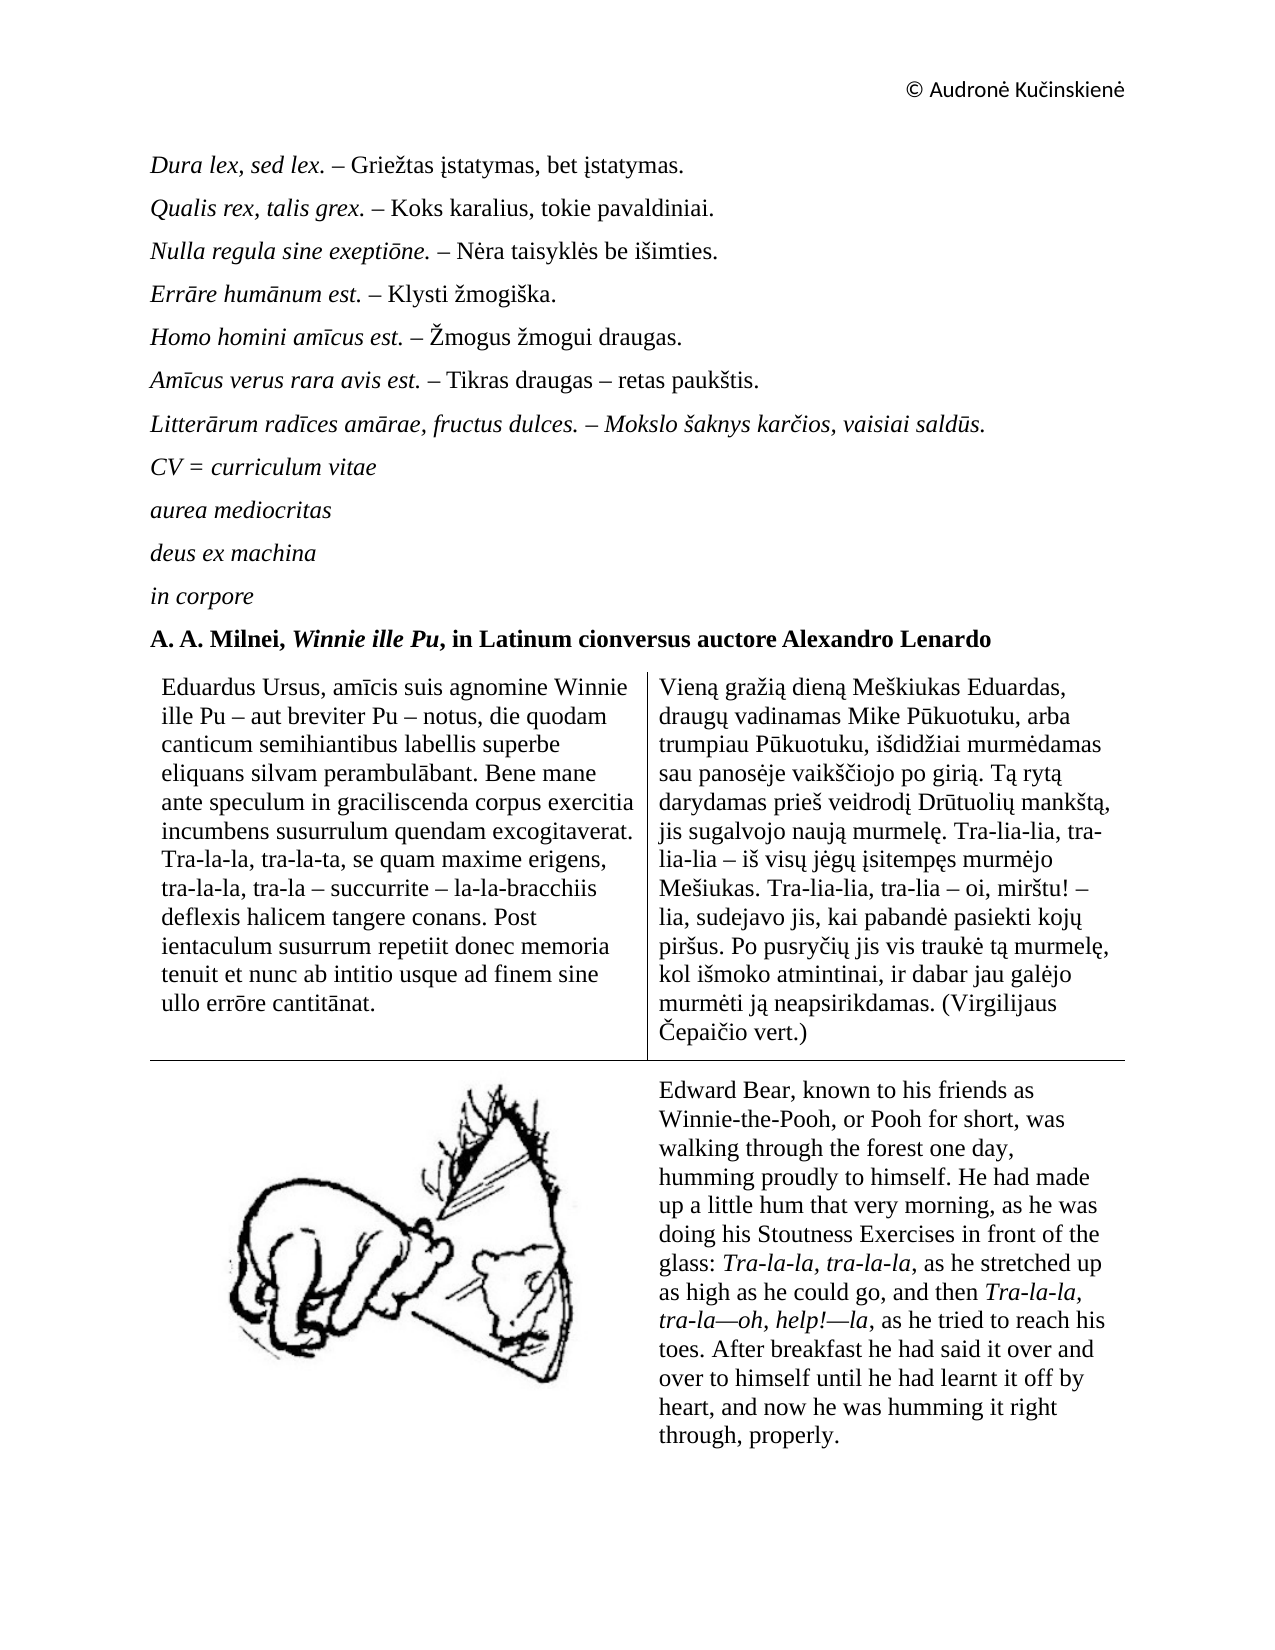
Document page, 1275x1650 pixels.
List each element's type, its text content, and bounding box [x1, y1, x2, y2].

text Errāre humānum est. – Klysti žmogiška. [150, 279, 1125, 308]
text A. A. Milnei, Winnie ille Pu, in Latinum cionversus auctore Alexandro Lenardo [150, 624, 1125, 653]
picture [161, 1061, 636, 1424]
table_header Eduardus Ursus, amīcis suis agnomine Winnie ille Pu – aut breviter Pu – notus, die quodam canticum semihiantibus labellis superbe eliquans silvam perambulābant. Bene mane ante speculum in graciliscenda corpus exercitia incumbens susurrulum quendam excogitaverat. Tra-la-la, tra-la-ta, se quam maxime erigens, tra-la-la, tra-la – succurrite – la-la-bracchiis deflexis halicem tangere conans. Post ientaculum susurrum repetiit donec memoria tenuit et nunc ab intitio usque ad finem sine ullo errōre cantitānat. [150, 672, 647, 1060]
text deus ex machina [150, 538, 1125, 567]
text CV = curriculum vitae [150, 452, 1125, 481]
text aurea mediocritas [150, 495, 1125, 524]
text Homo homini amīcus est. – Žmogus žmogui draugas. [150, 322, 1125, 351]
text Qualis rex, talis grex. – Koks karalius, tokie pavaldiniai. [150, 193, 1125, 222]
text Dura lex, sed lex. – Griežtas įstatymas, bet įstatymas. [150, 150, 1125, 179]
text Litterārum radīces amārae, fructus dulces. – Mokslo šaknys karčios, vaisiai saldūs. [150, 409, 1125, 437]
table_cell Edward Bear, known to his friends as Winnie-the-Pooh, or Pooh for short, was walking through the forest one day, humming proudly to himself. He had made up a little hum that very morning, as he was doing his Stoutness Exercises in front of the glass: Tra-la-la, tra-la-la, as he stretched up as high as he could go, and then Tra-la-la, tra-la—oh, help!—la, as he tried to reach his toes. After breakfast he had said it over and over to himself until he had learnt it off by heart, and now he was humming it right through, properly. [648, 1061, 1125, 1449]
text Amīcus verus rara avis est. – Tikras draugas – retas paukštis. [150, 366, 1125, 394]
table_header Vieną gražią dieną Meškiukas Eduardas, draugų vadinamas Mike Pūkuotuku, arba trumpiau Pūkuotuku, išdidžiai murmėdamas sau panosėje vaikščiojo po girią. Tą rytą darydamas prieš veidrodį Drūtuolių mankštą, jis sugalvojo naują murmelę. Tra-lia-lia, tra-lia-lia – iš visų jėgų įsitempęs murmėjo Mešiukas. Tra-lia-lia, tra-lia – oi, mirštu! – lia, sudejavo jis, kai pabandė pasiekti kojų piršus. Po pusryčių jis vis traukė tą murmelę, kol išmoko atmintinai, ir dabar jau galėjo murmėti ją neapsirikdamas. (Virgilijaus Čepaičio vert.) [648, 672, 1125, 1060]
table_cell [150, 1061, 647, 1449]
text Nulla regula sine exeptiōne. – Nėra taisyklės be išimties. [150, 236, 1125, 265]
text in corpore [150, 581, 1125, 610]
